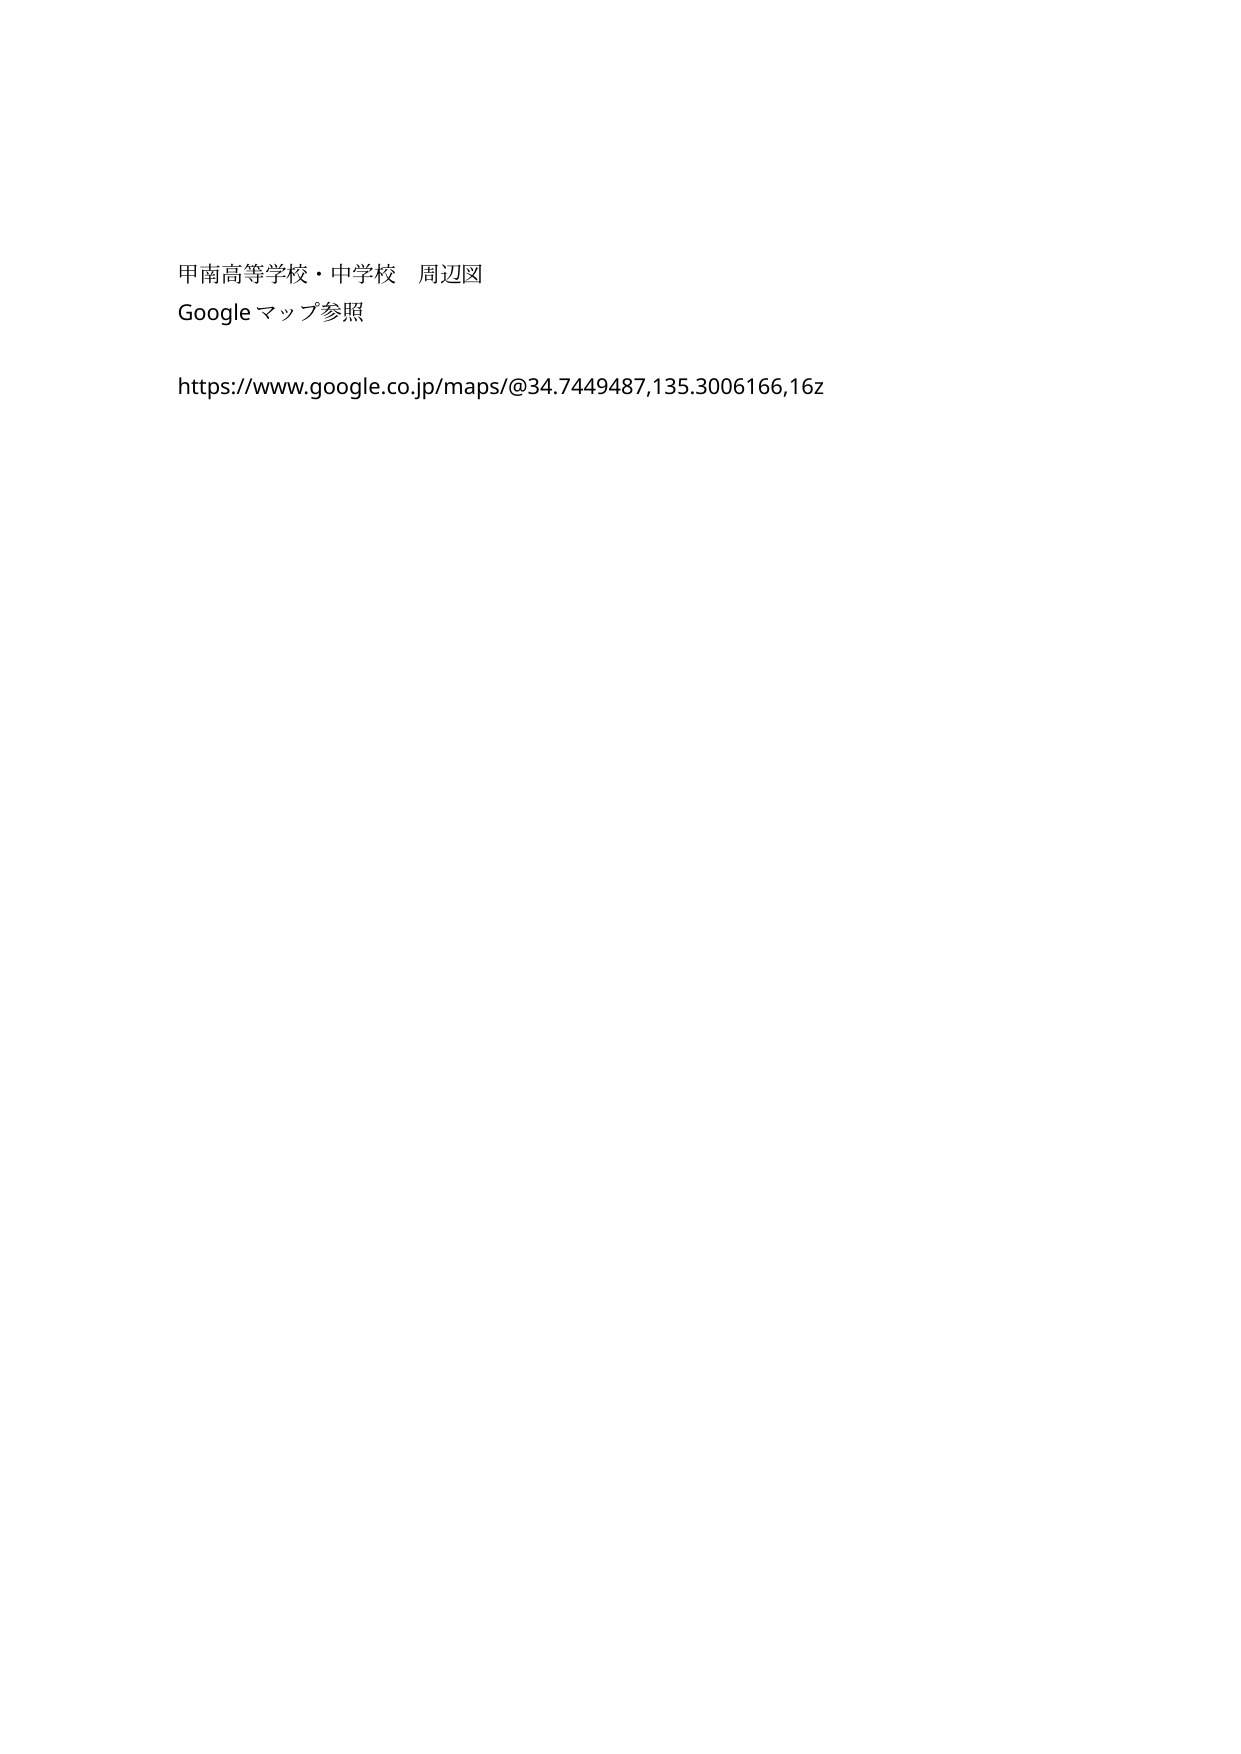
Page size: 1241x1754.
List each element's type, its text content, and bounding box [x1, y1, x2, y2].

text https://www.google.co.jp/maps/@34.7449487,135.3006166,16z [177, 367, 1063, 404]
text Googleマップ参照 [177, 292, 1063, 329]
text 甲南高等学校・中学校 周辺図 [177, 254, 1063, 292]
